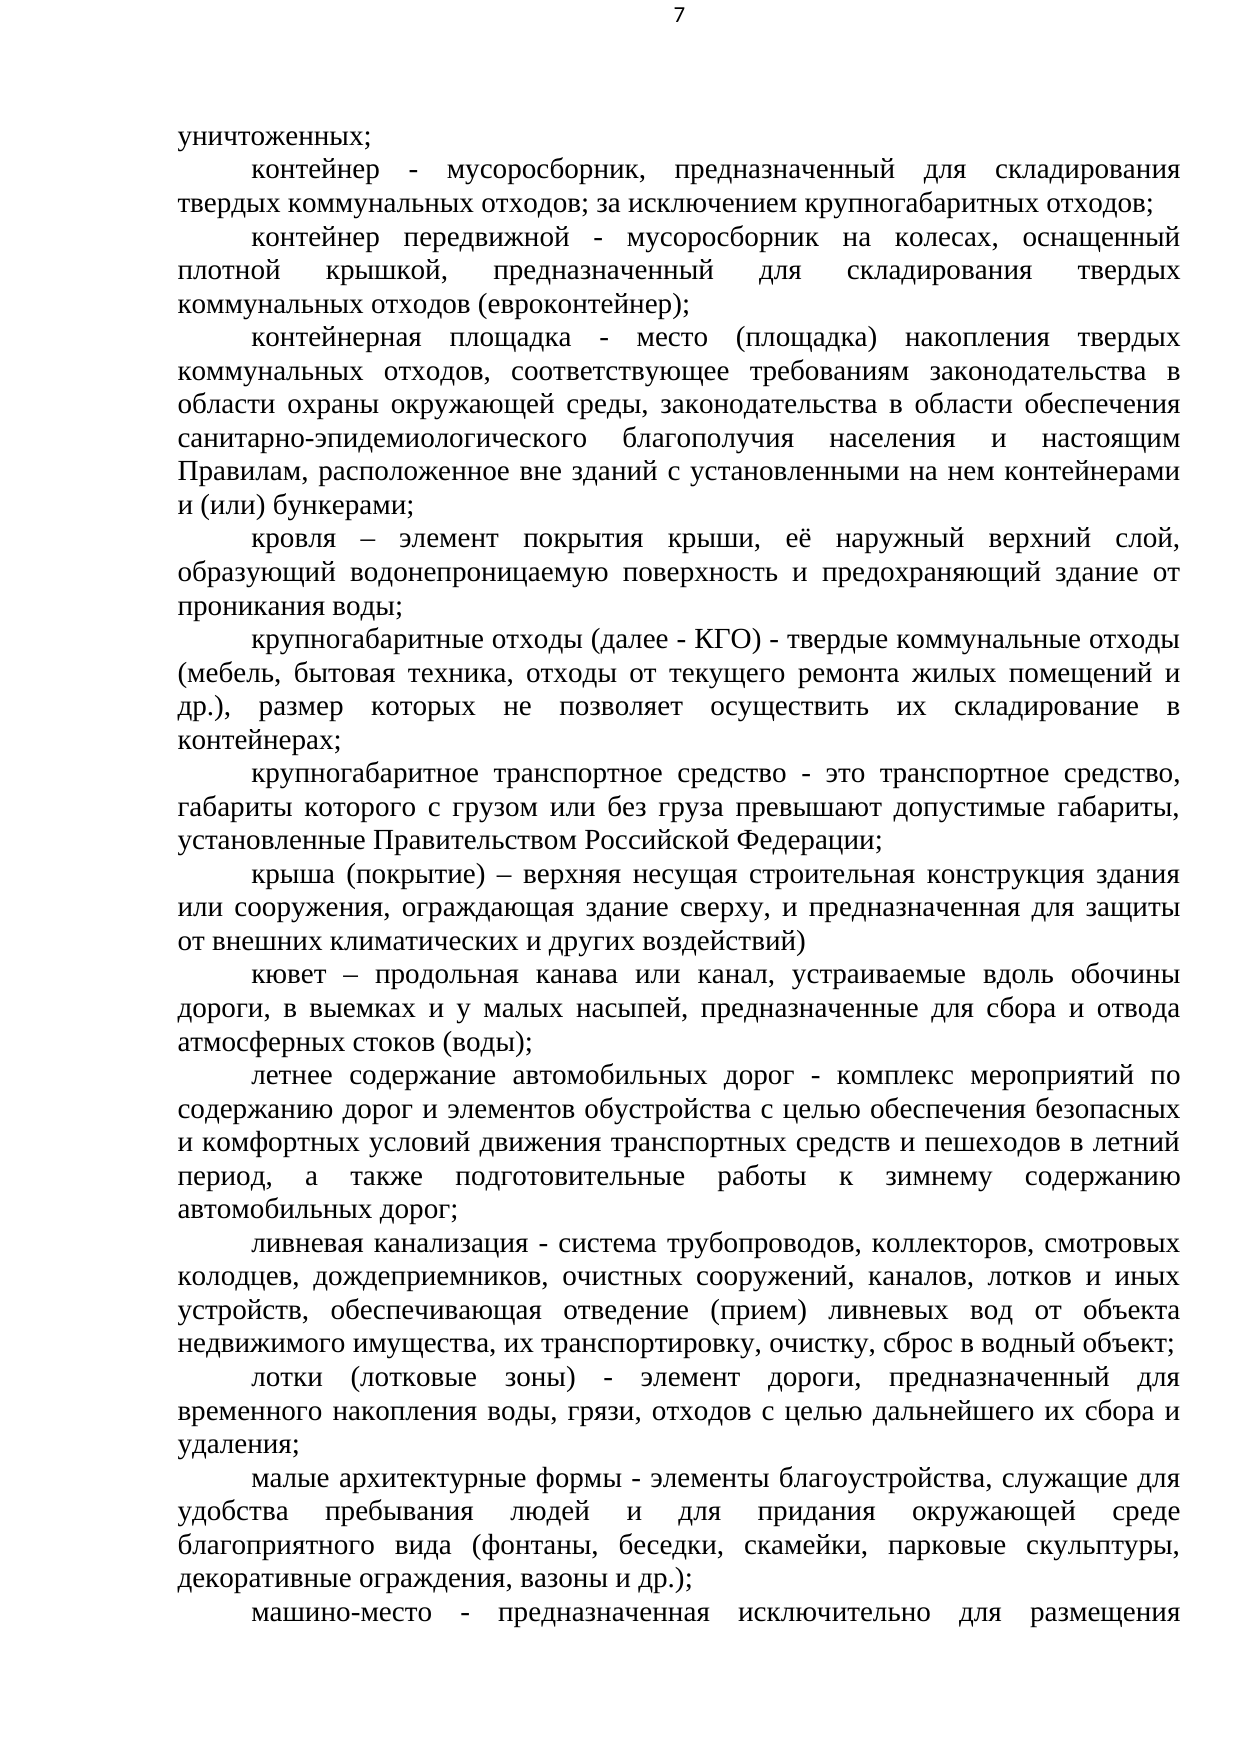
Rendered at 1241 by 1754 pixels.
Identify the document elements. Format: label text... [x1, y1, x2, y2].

text ливневая канализация - система трубопроводов, коллекторов, смотровых колодцев, дождеприемников, очистных сооружений, каналов, лотков и иных устройств, обеспечивающая отведение (прием) ливневых вод от объекта недвижимого имущества, их транспортировку, очистку, сброс в водный объект; [177, 1225, 1181, 1359]
text летнее содержание автомобильных дорог - комплекс мероприятий по содержанию дорог и элементов обустройства с целью обеспечения безопасных и комфортных условий движения транспортных средств и пешеходов в летний период, а также подготовительные работы к зимнему содержанию автомобильных дорог; [177, 1057, 1181, 1225]
text крупногабаритные отходы (далее - КГО) - твердые коммунальные отходы (мебель, бытовая техника, отходы от текущего ремонта жилых помещений и др.), размер которых не позволяет осуществить их складирование в контейнерах; [177, 621, 1181, 755]
text крупногабаритное транспортное средство - это транспортное средство, габариты которого с грузом или без груза превышают допустимые габариты, установленные Правительством Российской Федерации; [177, 755, 1181, 856]
text крыша (покрытие) – верхняя несущая строительная конструкция здания или сооружения, ограждающая здание сверху, и предназначенная для защиты от внешних климатических и других воздействий) [177, 856, 1181, 957]
text контейнер - мусоросборник, предназначенный для складирования твердых коммунальных отходов; за исключением крупногабаритных отходов; [177, 152, 1181, 219]
text контейнер передвижной - мусоросборник на колесах, оснащенный плотной крышкой, предназначенный для складирования твердых коммунальных отходов (евроконтейнер); [177, 219, 1181, 319]
text кровля – элемент покрытия крыши, её наружный верхний слой, образующий водонепроницаемую поверхность и предохраняющий здание от проникания воды; [177, 521, 1181, 621]
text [177, 118, 1181, 152]
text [177, 1594, 1181, 1627]
text лотки (лотковые зоны) - элемент дороги, предназначенный для временного накопления воды, грязи, отходов с целью дальнейшего их сбора и удаления; [177, 1359, 1181, 1460]
text контейнерная площадка - место (площадка) накопления твердых коммунальных отходов, соответствующее требованиям законодательства в области охраны окружающей среды, законодательства в области обеспечения санитарно-эпидемиологического благополучия населения и настоящим Правилам, расположенное вне зданий с установленными на нем контейнерами и (или) бункерами; [177, 319, 1181, 521]
text малые архитектурные формы - элементы благоустройства, служащие для удобства пребывания людей и для придания окружающей среде благоприятного вида (фонтаны, беседки, скамейки, парковые скульптуры, декоративные ограждения, вазоны и др.); [177, 1460, 1181, 1594]
text кювет – продольная канава или канал, устраиваемые вдоль обочины дороги, в выемках и у малых насыпей, предназначенные для сбора и отвода атмосферных стоков (воды); [177, 957, 1181, 1057]
